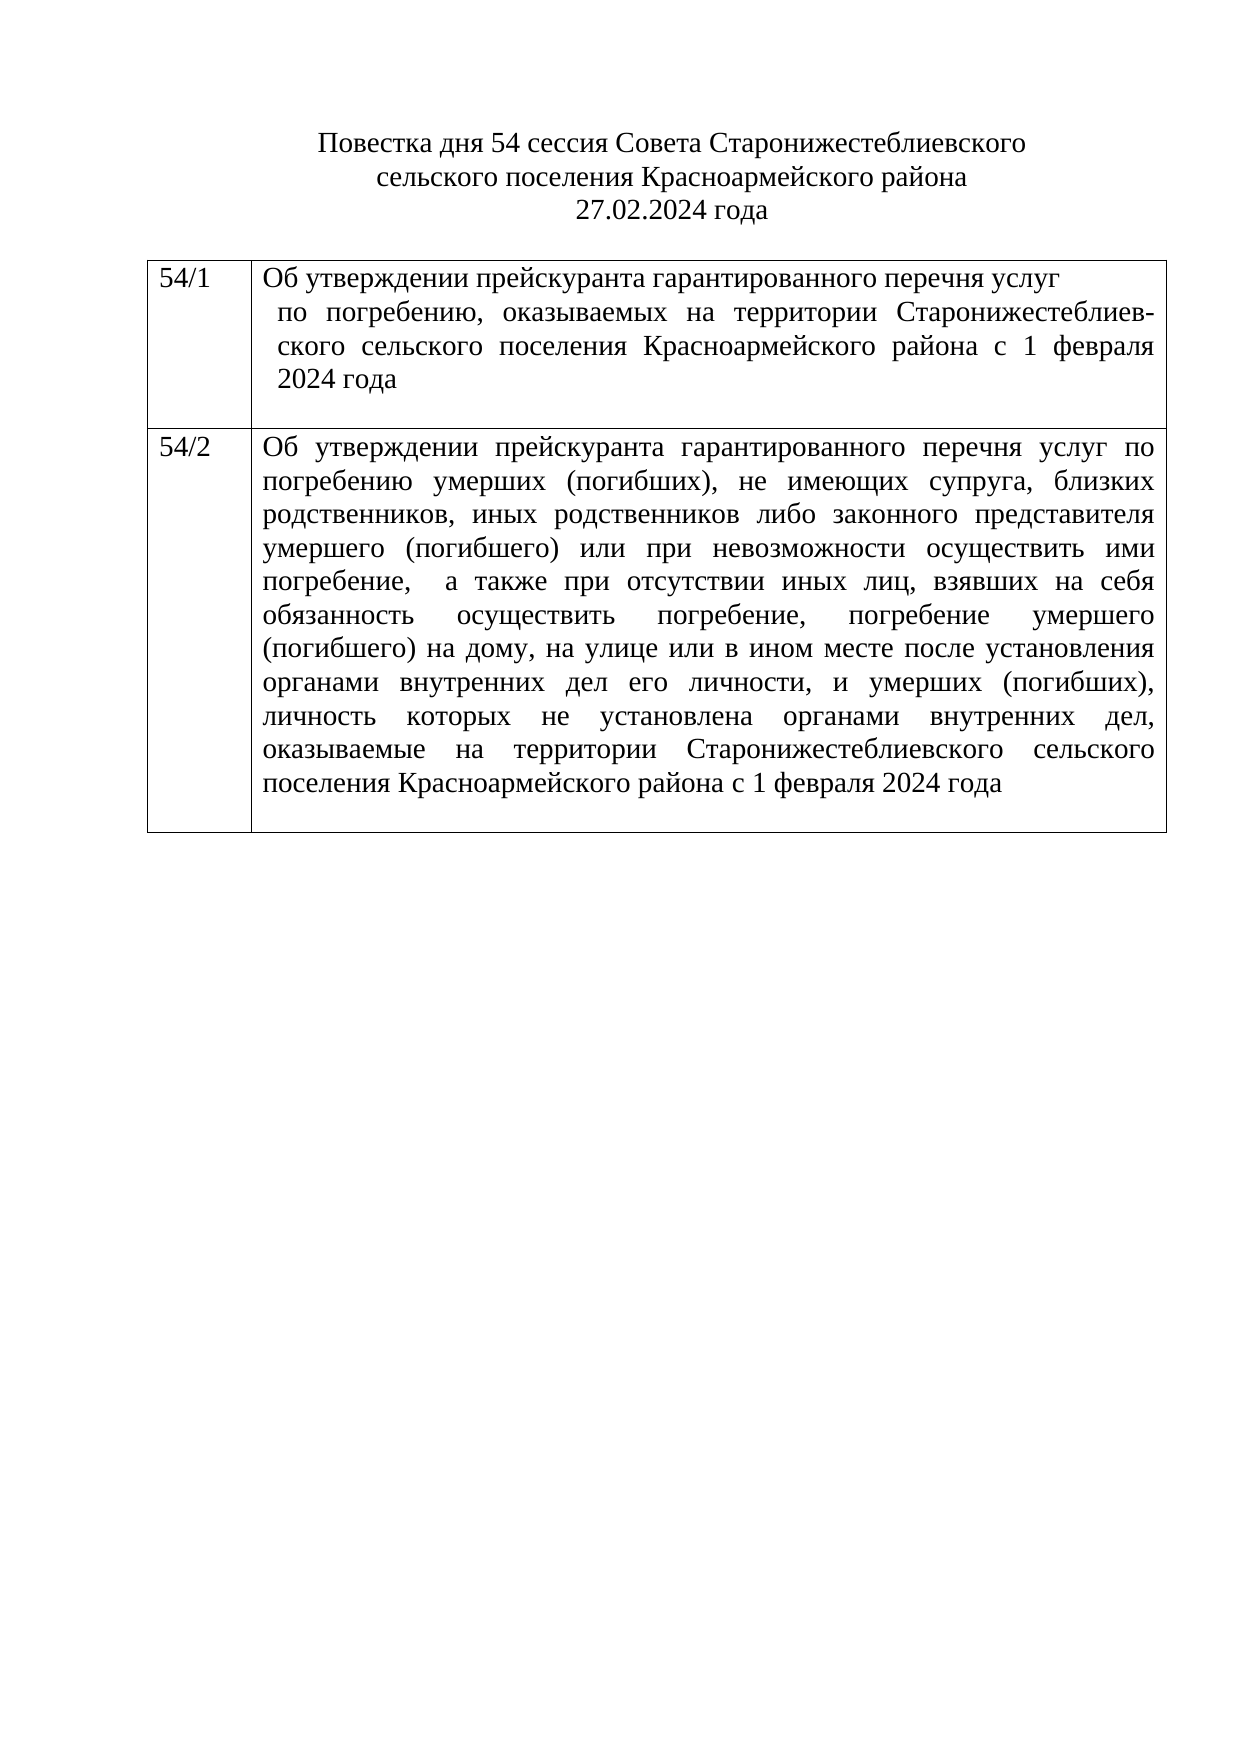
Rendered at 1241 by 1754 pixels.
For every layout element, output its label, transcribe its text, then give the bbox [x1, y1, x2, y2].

table_cell Об утверждении прейскуранта гарантированного перечня услуг по погребению умерших (погибших), не имеющих супруга, близких родственников, иных родственников либо законного представителя умершего (погибшего) или при невозможности осуществить ими погребение, а также при отсутствии иных лиц, взявших на себя обязанность осуществить погребение, погребение умершего (погибшего) на дому, на улице или в ином месте после установления органами внутренних дел его личности, и умерших (погибших), личность которых не установлена органами внутренних дел, оказываемые на территории Старонижестеблиевского сельского поселения Красноармейского района с 1 февраля 2024 года [252, 429, 1166, 832]
table_header Об утверждении прейскуранта гарантированного перечня услуг по погребению, оказываемых на территории Старонижестеблиев-ского сельского поселения Красноармейского района с 1 февраля 2024 года [252, 261, 1166, 428]
table_header 54/1 [148, 261, 251, 428]
text Повестка дня 54 сессия Совета Старонижестеблиевского [177, 125, 1167, 159]
table_cell 54/2 [148, 429, 251, 832]
text 27.02.2024 года [177, 192, 1167, 226]
text сельского поселения Красноармейского района [177, 159, 1167, 192]
